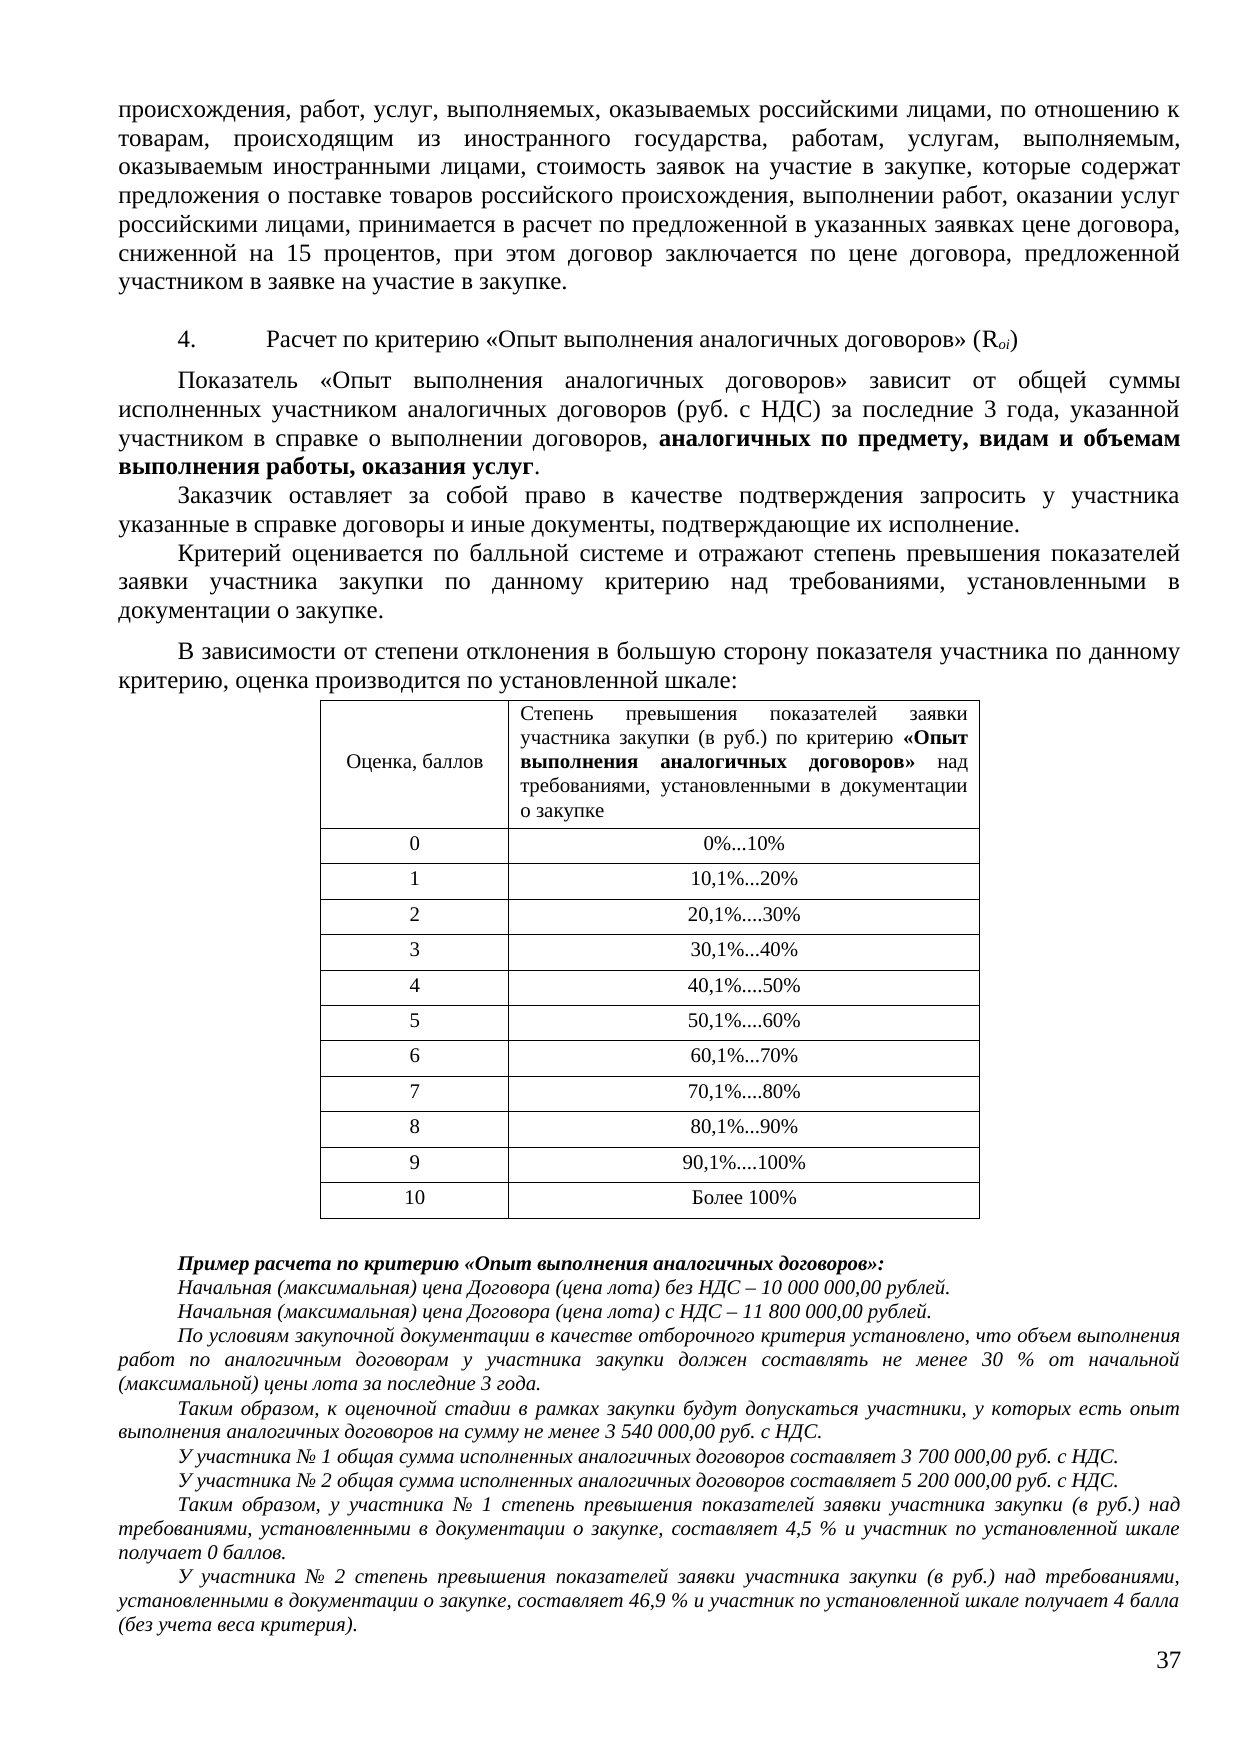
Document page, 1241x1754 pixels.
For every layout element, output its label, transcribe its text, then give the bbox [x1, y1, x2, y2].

text Таким образом, к оценочной стадии в рамках закупки будут допускаться участники, у которых есть опыт выполнения аналогичных договоров на сумму не менее 3 540 000,00 руб. с НДС. [118, 1395, 1181, 1443]
table_cell 0%...10% [509, 829, 979, 863]
text Пример расчета по критерию «Опыт выполнения аналогичных договоров»: [118, 1251, 1181, 1275]
table_header Оценка, баллов [321, 701, 508, 828]
table_cell 7 [321, 1077, 508, 1111]
table_cell 5 [321, 1006, 508, 1040]
table_cell 80,1%...90% [509, 1112, 979, 1147]
text Начальная (максимальная) цена Договора (цена лота) без НДС – 10 000 000,00 рублей. [118, 1275, 1181, 1299]
table_cell 50,1%....60% [509, 1006, 979, 1040]
table_cell 60,1%...70% [509, 1041, 979, 1076]
table_cell 10 [321, 1183, 508, 1217]
text Заказчик оставляет за собой право в качестве подтверждения запросить у участника указанные в справке договоры и иные документы, подтверждающие их исполнение. [118, 480, 1181, 538]
text У участника № 1 общая сумма исполненных аналогичных договоров составляет 3 700 000,00 руб. с НДС. [118, 1443, 1181, 1468]
text Показатель «Опыт выполнения аналогичных договоров» зависит от общей суммы исполненных участником аналогичных договоров (руб. с НДС) за последние 3 года, указанной участником в справке о выполнении договоров, аналогичных по предмету, видам и объемам выполнения работы, оказания услуг. [118, 365, 1181, 480]
text Начальная (максимальная) цена Договора (цена лота) с НДС – 11 800 000,00 рублей. [118, 1299, 1181, 1323]
table_cell 2 [321, 900, 508, 934]
text У участника № 2 общая сумма исполненных аналогичных договоров составляет 5 200 000,00 руб. с НДС. [118, 1468, 1181, 1492]
table_cell 1 [321, 864, 508, 899]
text Критерий оценивается по балльной системе и отражают степень превышения показателей заявки участника закупки по данному критерию над требованиями, установленными в документации о закупке. [118, 538, 1181, 624]
table_cell 40,1%....50% [509, 971, 979, 1005]
table_cell 9 [321, 1148, 508, 1182]
table_cell 10,1%...20% [509, 864, 979, 899]
text У участника № 2 степень превышения показателей заявки участника закупки (в руб.) над требованиями, установленными в документации о закупке, составляет 46,9 % и участник по установленной шкале получает 4 балла (без учета веса критерия). [118, 1564, 1181, 1636]
table_cell 6 [321, 1041, 508, 1076]
table_cell 4 [321, 971, 508, 1005]
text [118, 94, 1181, 295]
table_cell 0 [321, 829, 508, 863]
list Расчет по критерию «Опыт выполнения аналогичных договоров» (Roi) [118, 324, 1164, 353]
table_cell 90,1%....100% [509, 1148, 979, 1182]
table_cell 8 [321, 1112, 508, 1147]
table_cell 30,1%...40% [509, 935, 979, 969]
text В зависимости от степени отклонения в большую сторону показателя участника по данному критерию, оценка производится по установленной шкале: [118, 636, 1181, 694]
text По условиям закупочной документации в качестве отборочного критерия установлено, что объем выполнения работ по аналогичным договорам у участника закупки должен составлять не менее 30 % от начальной (максимальной) цены лота за последние 3 года. [118, 1323, 1181, 1395]
table_header Степень превышения показателей заявки участника закупки (в руб.) по критерию «Опыт выполнения аналогичных договоров» над требованиями, установленными в документации о закупке [509, 701, 979, 828]
table_cell 3 [321, 935, 508, 969]
table_cell 70,1%....80% [509, 1077, 979, 1111]
text Таким образом, у участника № 1 степень превышения показателей заявки участника закупки (в руб.) над требованиями, установленными в документации о закупке, составляет 4,5 % и участник по установленной шкале получает 0 баллов. [118, 1492, 1181, 1564]
table_cell Более 100% [509, 1183, 979, 1217]
table_cell 20,1%....30% [509, 900, 979, 934]
